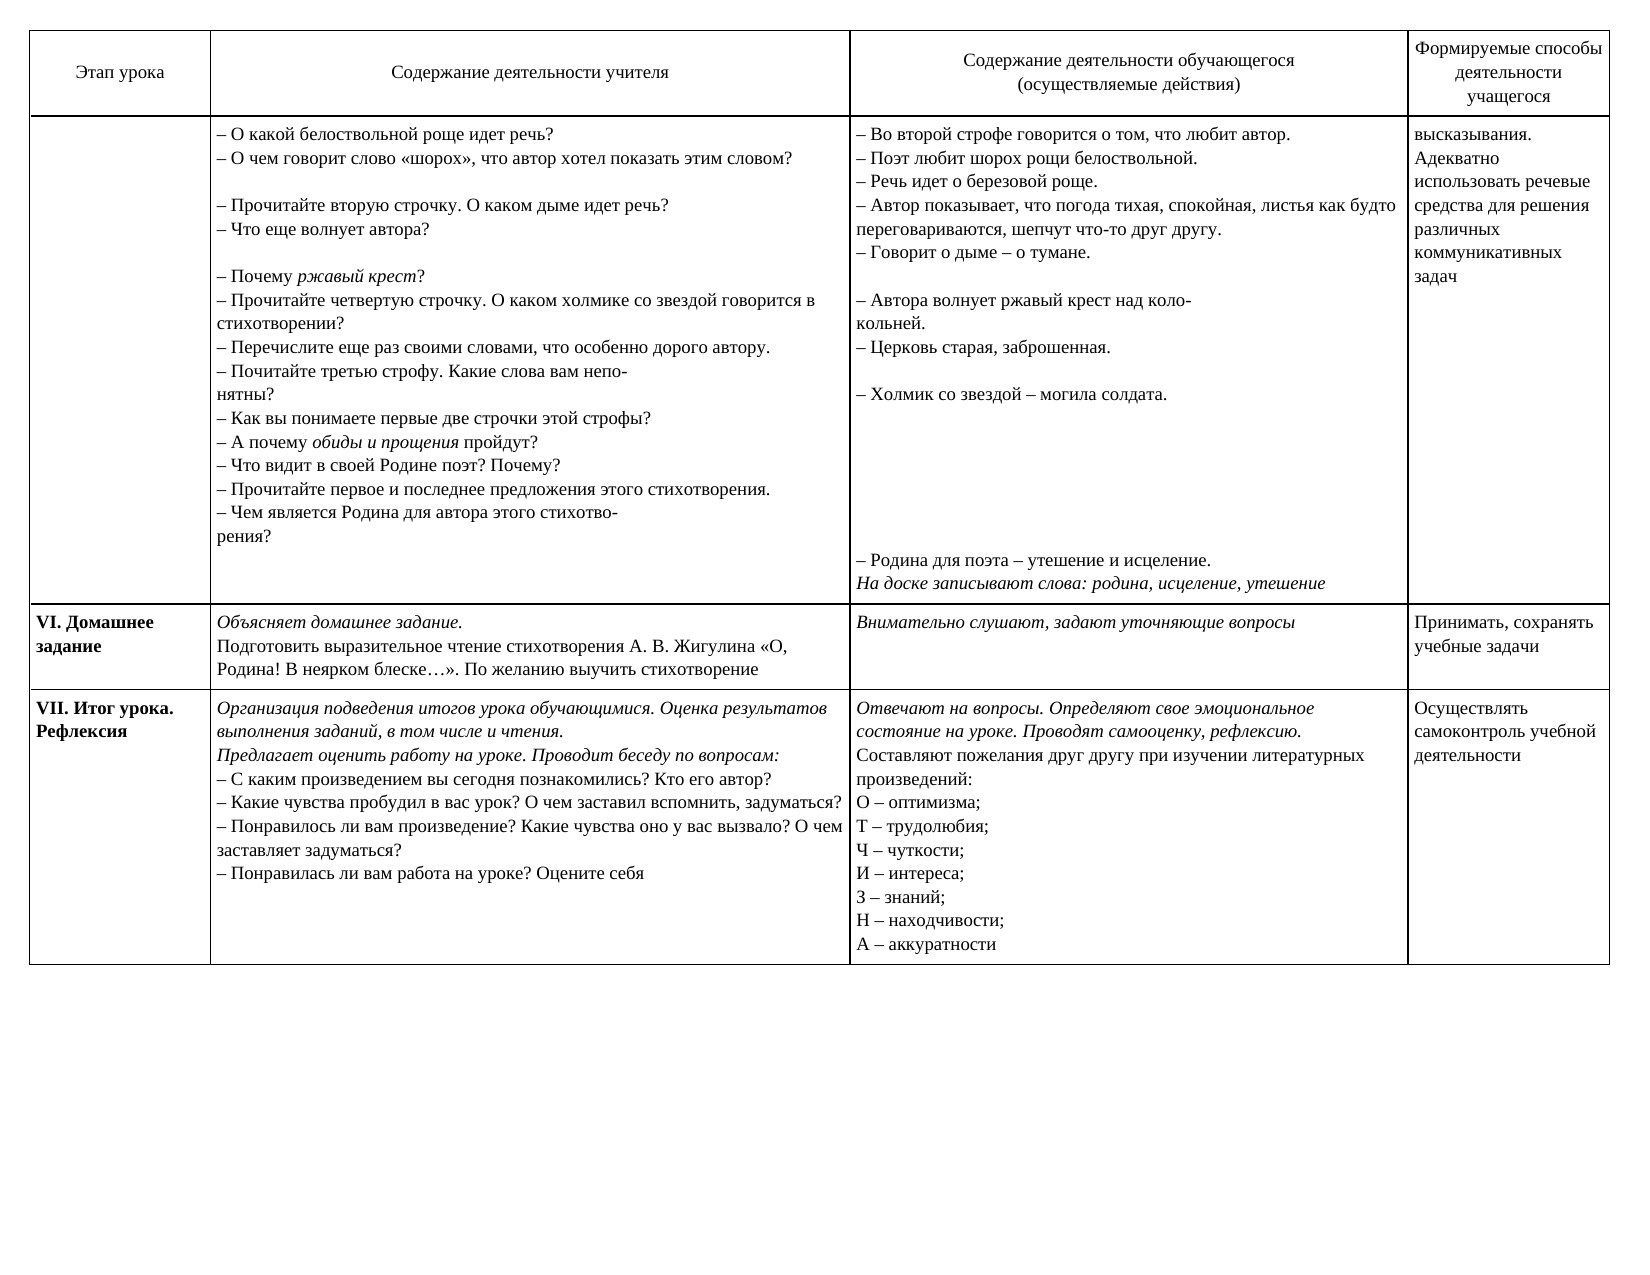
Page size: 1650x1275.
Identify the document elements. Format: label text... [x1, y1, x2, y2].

table_header Содержание деятельности обучающегося (осуществляемые действия) [851, 31, 1407, 115]
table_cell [1409, 117, 1609, 603]
table_header Этап урока [30, 31, 210, 115]
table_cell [30, 116, 210, 603]
table_header Содержание деятельности учителя [211, 31, 849, 115]
table_cell VII. Итог урока. Рефлексия [30, 690, 210, 964]
table_cell VI. Домашнее задание [30, 604, 210, 689]
table_cell Осуществлять самоконтроль учебной деятельности [1409, 690, 1609, 964]
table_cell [851, 117, 1407, 603]
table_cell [211, 117, 849, 603]
table_cell Отвечают на вопросы. Определяют свое эмоциональное состояние на уроке. Проводят самооценку, рефлексию. Составляют пожелания друг другу при изучении литературных произведений: О – оптимизма; Т – трудолюбия; Ч – чуткости; И – интереса; З – знаний; Н – находчивости; А – аккуратности [851, 690, 1407, 964]
table_cell Организация подведения итогов урока обучающимися. Оценка результатов выполнения заданий, в том числе и чтения. Предлагает оценить работу на уроке. Проводит беседу по вопросам: – С каким произведением вы сегодня познакомились? Кто его автор? – Какие чувства пробудил в вас урок? О чем заставил вспомнить, задуматься? – Понравилось ли вам произведение? Какие чувства оно у вас вызвало? О чем заставляет задуматься? – Понравилась ли вам работа на уроке? Оцените себя [211, 690, 849, 964]
table_cell Принимать, сохранять учебные задачи [1409, 605, 1609, 689]
table_cell Объясняет домашнее задание. Подготовить выразительное чтение стихотворения А. В. Жигулина «О, Родина! В неярком блеске…». По желанию выучить стихотворение [211, 605, 849, 689]
table_cell Внимательно слушают, задают уточняющие вопросы [851, 605, 1407, 689]
table_header Формируемые способы деятельности учащегося [1409, 31, 1609, 115]
